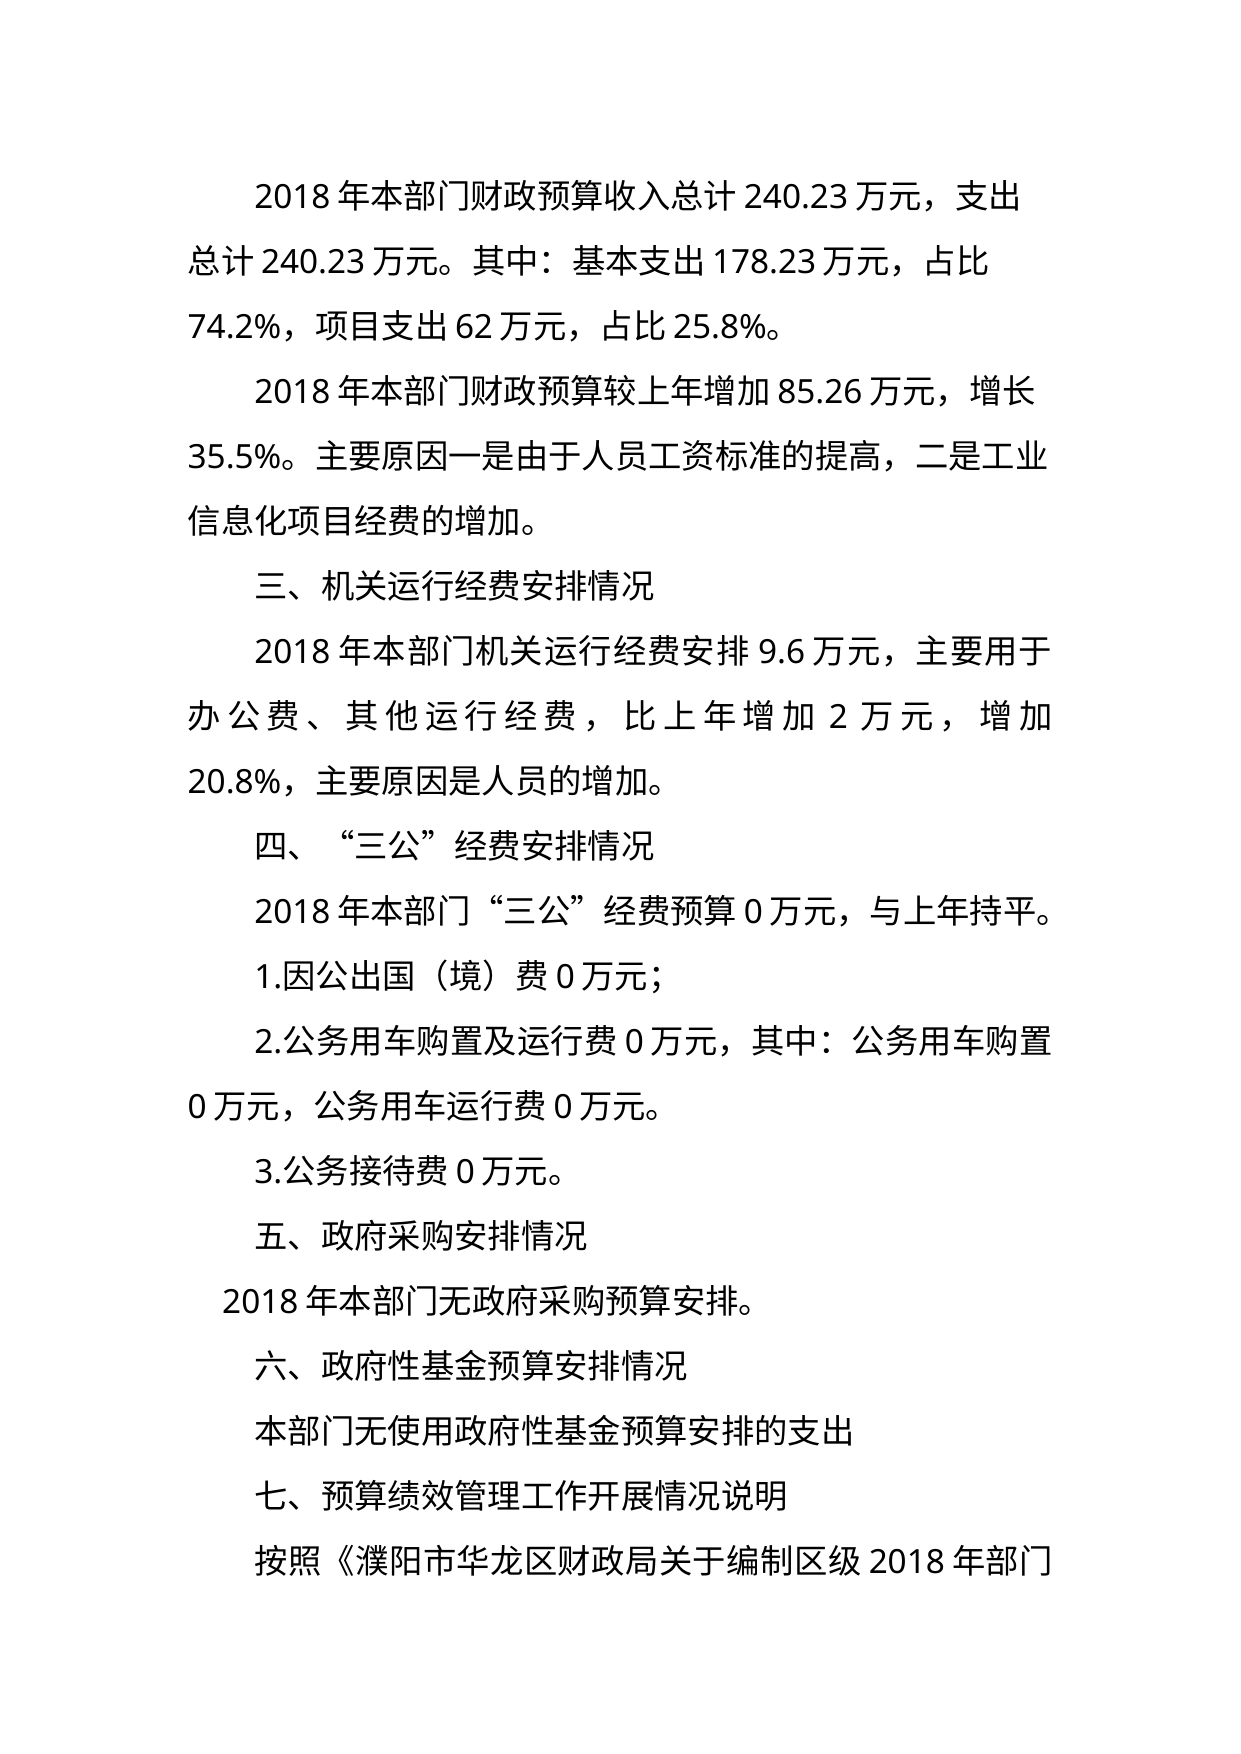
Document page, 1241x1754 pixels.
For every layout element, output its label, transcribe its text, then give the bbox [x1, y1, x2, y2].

text 本部门无使用政府性基金预算安排的支出 [187, 1397, 1053, 1462]
text 四、“三公”经费安排情况 [187, 812, 1053, 877]
text 2018年本部门财政预算较上年增加85.26万元，增长35.5%。主要原因一是由于人员工资标准的提高，二是工业信息化项目经费的增加。 [187, 357, 1053, 552]
text 2.公务用车购置及运行费0万元，其中：公务用车购置0万元，公务用车运行费0万元。 [187, 1007, 1053, 1137]
text 五、政府采购安排情况 [187, 1202, 1053, 1267]
text 七、预算绩效管理工作开展情况说明 [187, 1462, 1053, 1527]
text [187, 1527, 1053, 1592]
text 三、机关运行经费安排情况 [187, 552, 1053, 617]
text 2018年本部门机关运行经费安排9.6万元，主要用于办公费、其他运行经费，比上年增加2万元，增加20.8%，主要原因是人员的增加。 [187, 617, 1053, 812]
text 2018年本部门无政府采购预算安排。 [187, 1267, 1053, 1332]
text 六、政府性基金预算安排情况 [187, 1332, 1053, 1397]
text 3.公务接待费0万元。 [187, 1137, 1053, 1202]
text 2018年本部门财政预算收入总计240.23万元，支出总计240.23万元。其中：基本支出178.23万元，占比74.2%，项目支出62万元，占比25.8%。 [187, 162, 1053, 357]
text 2018年本部门“三公”经费预算0万元，与上年持平。 [187, 877, 1053, 942]
text 1.因公出国（境）费0万元； [187, 942, 1053, 1007]
